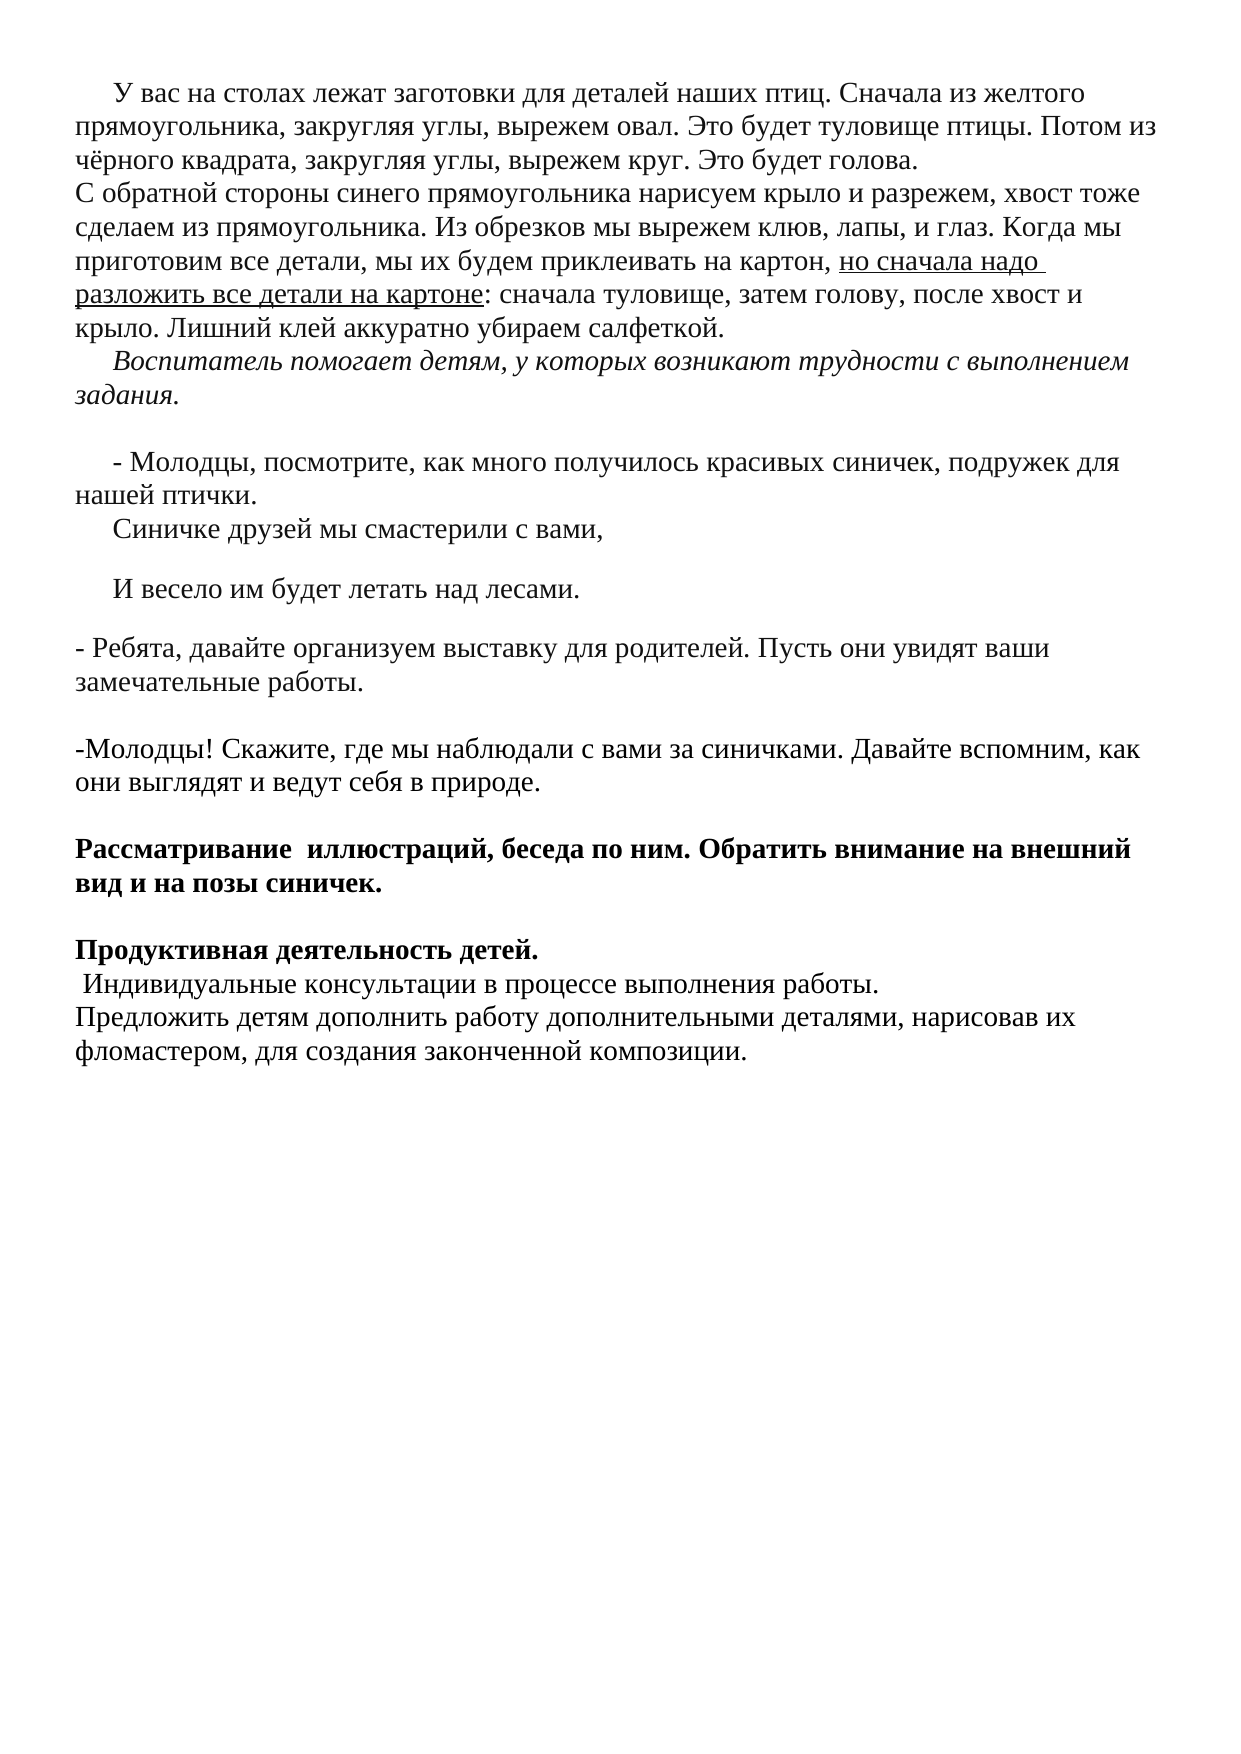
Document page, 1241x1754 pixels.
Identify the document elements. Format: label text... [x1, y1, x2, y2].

text Продуктивная деятельность детей. [75, 932, 1165, 966]
text Синичке друзей мы смастерили с вами, [75, 511, 1165, 544]
text - Молодцы, посмотрите, как много получилось красивых синичек, подружек для нашей птички. [75, 444, 1165, 511]
text Индивидуальные консультации в процессе выполнения работы. [75, 966, 1165, 999]
text У вас на столах лежат заготовки для деталей наших птиц. Сначала из желтого прямоугольника, закругляя углы, вырежем овал. Это будет туловище птицы. Потом из чёрного квадрата, закругляя углы, вырежем круг. Это будет голова. С обратной стороны синего прямоугольника нарисуем крыло и разрежем, хвост тоже сделаем из прямоугольника. Из обрезков мы вырежем клюв, лапы, и глаз. Когда мы приготовим все детали, мы их будем приклеивать на картон, но сначала надо разложить все детали на картоне: сначала туловище, затем голову, после хвост и крыло. Лишний клей аккуратно убираем салфеткой. [75, 75, 1165, 343]
text Предложить детям дополнить работу дополнительными деталями, нарисовав их фломастером, для создания законченной композиции. [75, 999, 1165, 1066]
text Воспитатель помогает детям, у которых возникают трудности с выполнением задания. [75, 343, 1165, 410]
text И весело им будет летать над лесами. [75, 571, 1165, 604]
text - Ребята, давайте организуем выставку для родителей. Пусть они увидят ваши замечательные работы. [75, 630, 1165, 697]
text Рассматривание иллюстраций, беседа по ним. Обратить внимание на внешний вид и на позы синичек. [75, 832, 1165, 899]
text -Молодцы! Скажите, где мы наблюдали с вами за синичками. Давайте вспомним, как они выглядят и ведут себя в природе. [75, 731, 1165, 798]
